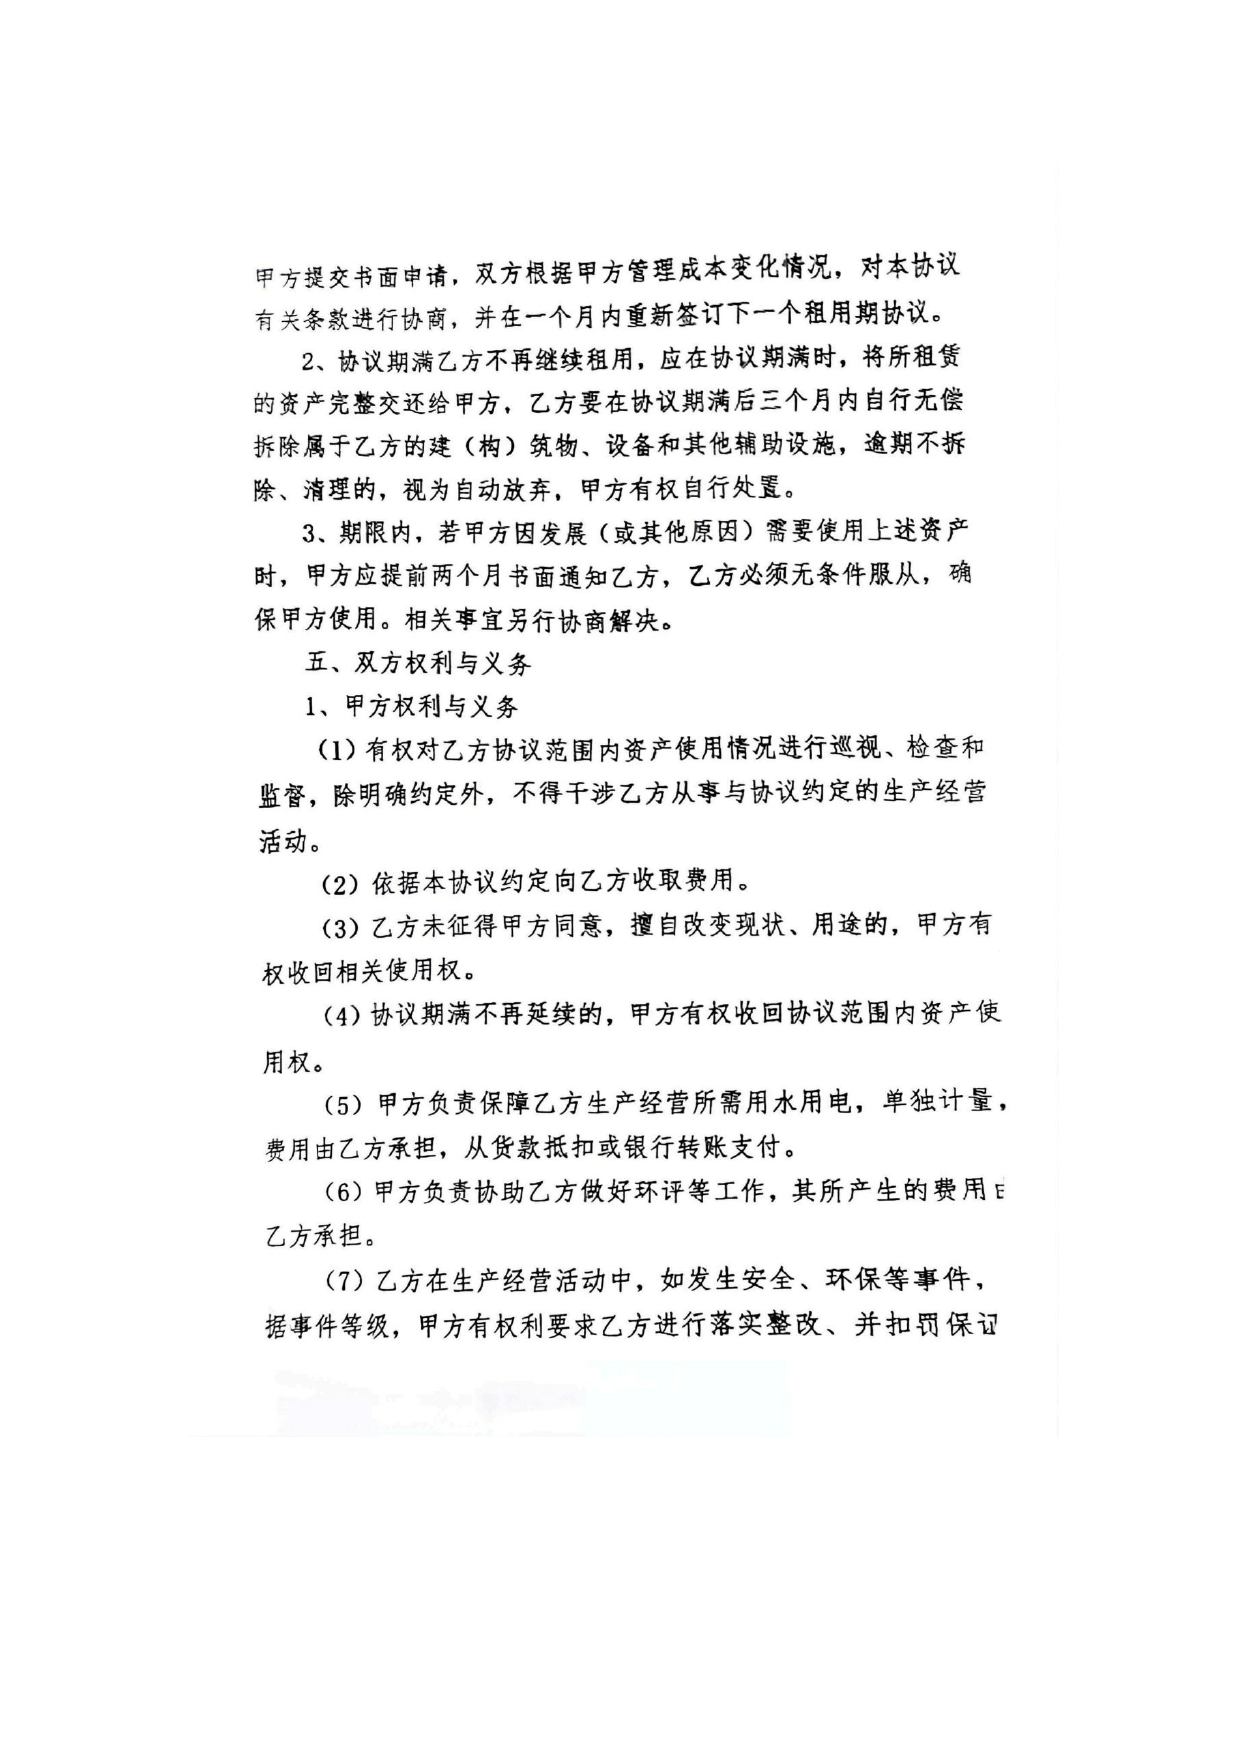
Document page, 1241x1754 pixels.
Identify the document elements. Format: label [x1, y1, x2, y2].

picture [187, 162, 1059, 1437]
